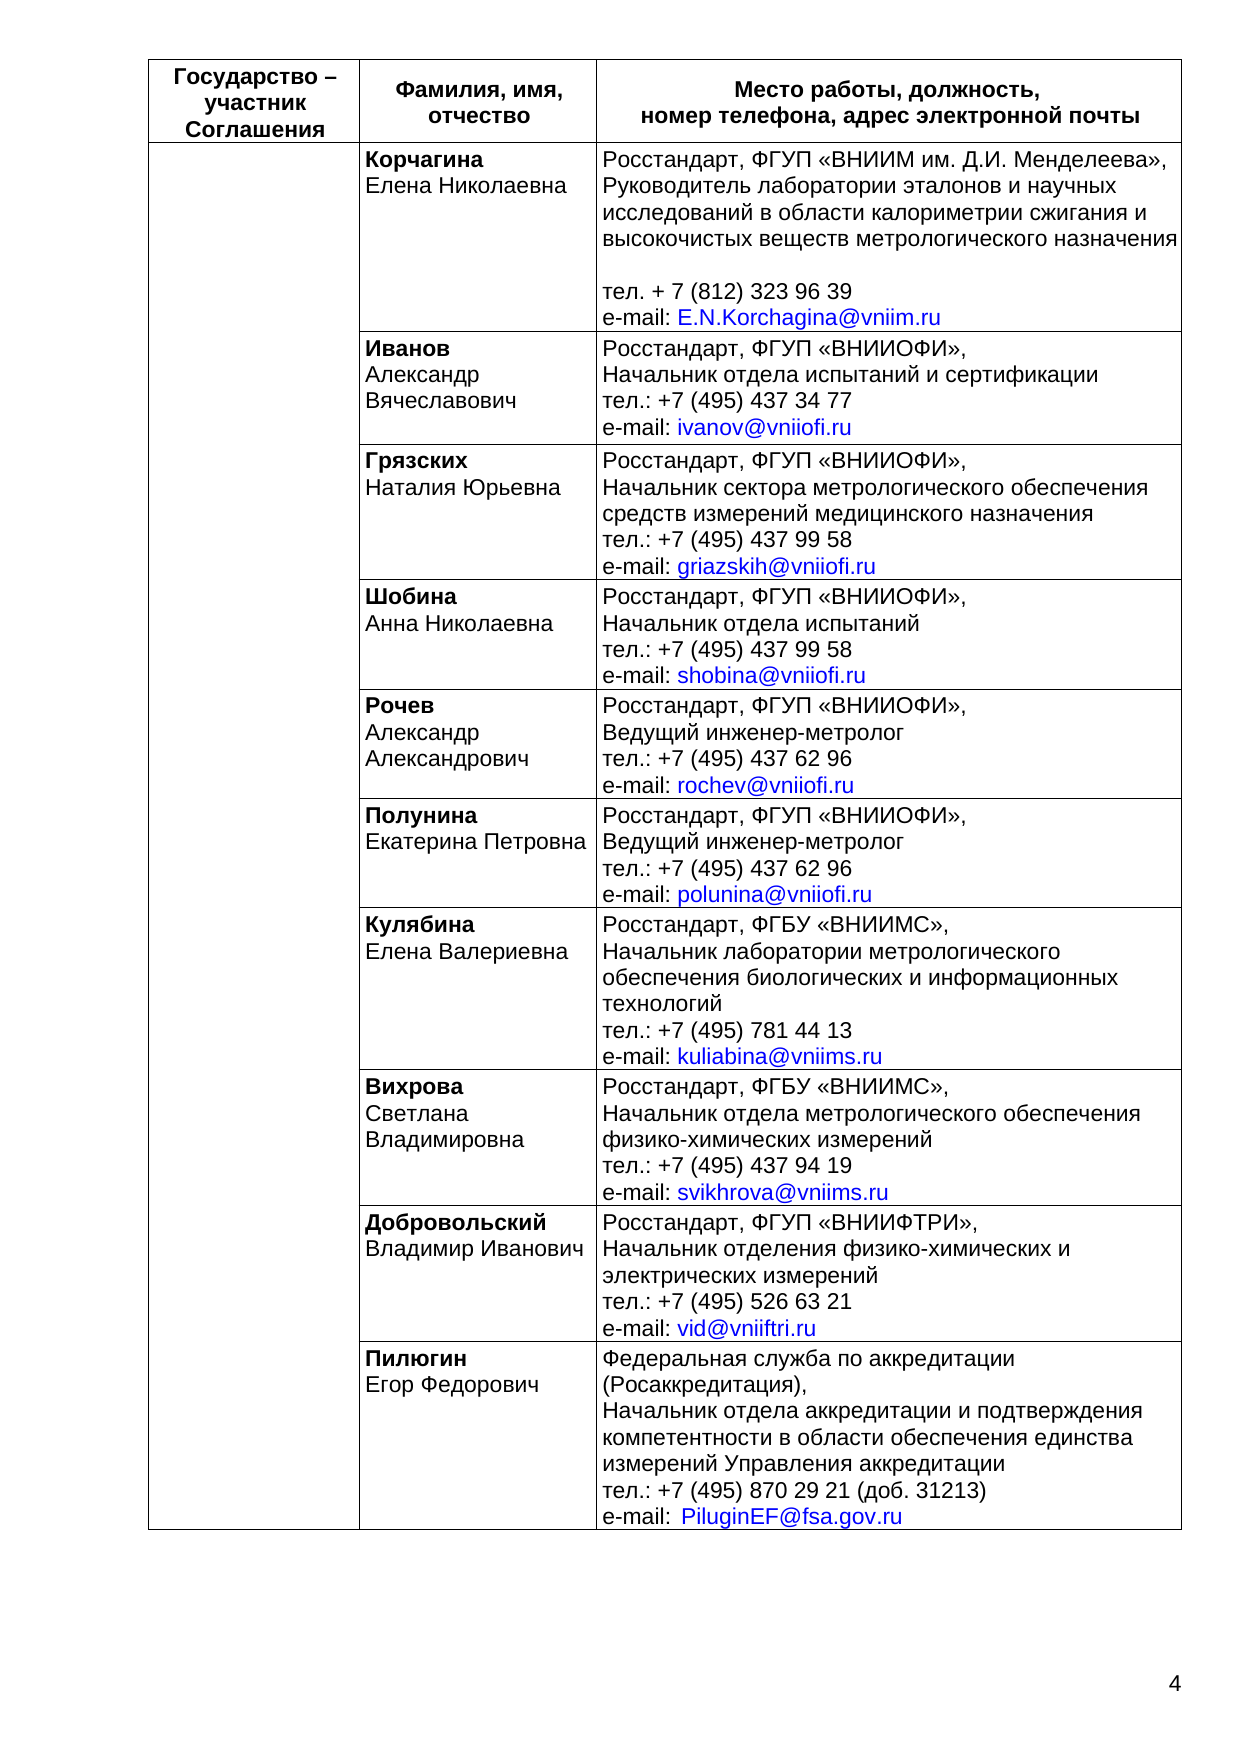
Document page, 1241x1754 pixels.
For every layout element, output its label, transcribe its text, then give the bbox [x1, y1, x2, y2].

table_cell Росстандарт, ФГУП «ВНИИОФИ», Ведущий инженер-метролог тел.: +7 (495) 437 62 96 e-mail: rochev@vniiofi.ru [597, 690, 1181, 798]
table_header Фамилия, имя, отчество [360, 60, 596, 142]
table_header Место работы, должность, номер телефона, адрес электронной почты [597, 60, 1181, 142]
table_cell Росстандарт, ФГУП «ВНИИФТРИ», Начальник отделения физико-химических и электрических измерений тел.: +7 (495) 526 63 21 e-mail: vid@vniiftri.ru [597, 1206, 1181, 1341]
table_cell Иванов Александр Вячеславович [360, 332, 596, 443]
table_cell Росстандарт, ФГУП «ВНИИМ им. Д.И. Менделеева», Руководитель лаборатории эталонов и научных исследований в области калориметрии сжигания и высокочистых веществ метрологического назначения тел. + 7 (812) 323 96 39 e-mail: E.N.Korchagina@vniim.ru [597, 143, 1181, 331]
table_cell Росстандарт, ФГУП «ВНИИОФИ», Ведущий инженер-метролог тел.: +7 (495) 437 62 96 e-mail: polunina@vniiofi.ru [597, 799, 1181, 907]
table_cell Кулябина Елена Валериевна [360, 908, 596, 1069]
table_cell Росстандарт, ФГУП «ВНИИОФИ», Начальник отдела испытаний тел.: +7 (495) 437 99 58 e-mail: shobina@vniiofi.ru [597, 580, 1181, 688]
table_cell Шобина Анна Николаевна [360, 580, 596, 688]
table_cell Росстандарт, ФГБУ «ВНИИМС», Начальник отдела метрологического обеспечения физико-химических измерений тел.: +7 (495) 437 94 19 e-mail: svikhrova@vniims.ru [597, 1070, 1181, 1205]
table_cell Рочев Александр Александрович [360, 690, 596, 798]
table_cell Пилюгин Егор Федорович [360, 1342, 596, 1529]
table_cell Вихрова Светлана Владимировна [360, 1070, 596, 1205]
table_cell Добровольский Владимир Иванович [360, 1206, 596, 1341]
table_cell Федеральная служба по аккредитации (Росаккредитация), Начальник отдела аккредитации и подтверждения компетентности в области обеспечения единства измерений Управления аккредитации тел.: +7 (495) 870 29 21 (доб. 31213) e-mail: PiluginEF@fsa.gov.ru [597, 1342, 1181, 1529]
table_cell Корчагина Елена Николаевна [360, 143, 596, 331]
table_cell Росстандарт, ФГБУ «ВНИИМС», Начальник лаборатории метрологического обеспечения биологических и информационных технологий тел.: +7 (495) 781 44 13 e-mail: kuliabina@vniims.ru [597, 908, 1181, 1069]
table_cell Грязских Наталия Юрьевна [360, 445, 596, 579]
table_cell Росстандарт, ФГУП «ВНИИОФИ», Начальник сектора метрологического обеспечения средств измерений медицинского назначения тел.: +7 (495) 437 99 58 e-mail: griazskih@vniiofi.ru [597, 445, 1181, 579]
table_cell Росстандарт, ФГУП «ВНИИОФИ», Начальник отдела испытаний и сертификации тел.: +7 (495) 437 34 77 e-mail: ivanov@vniiofi.ru [597, 332, 1181, 443]
table_header Государство – участник Соглашения [149, 60, 359, 142]
table_cell Полунина Екатерина Петровна [360, 799, 596, 907]
